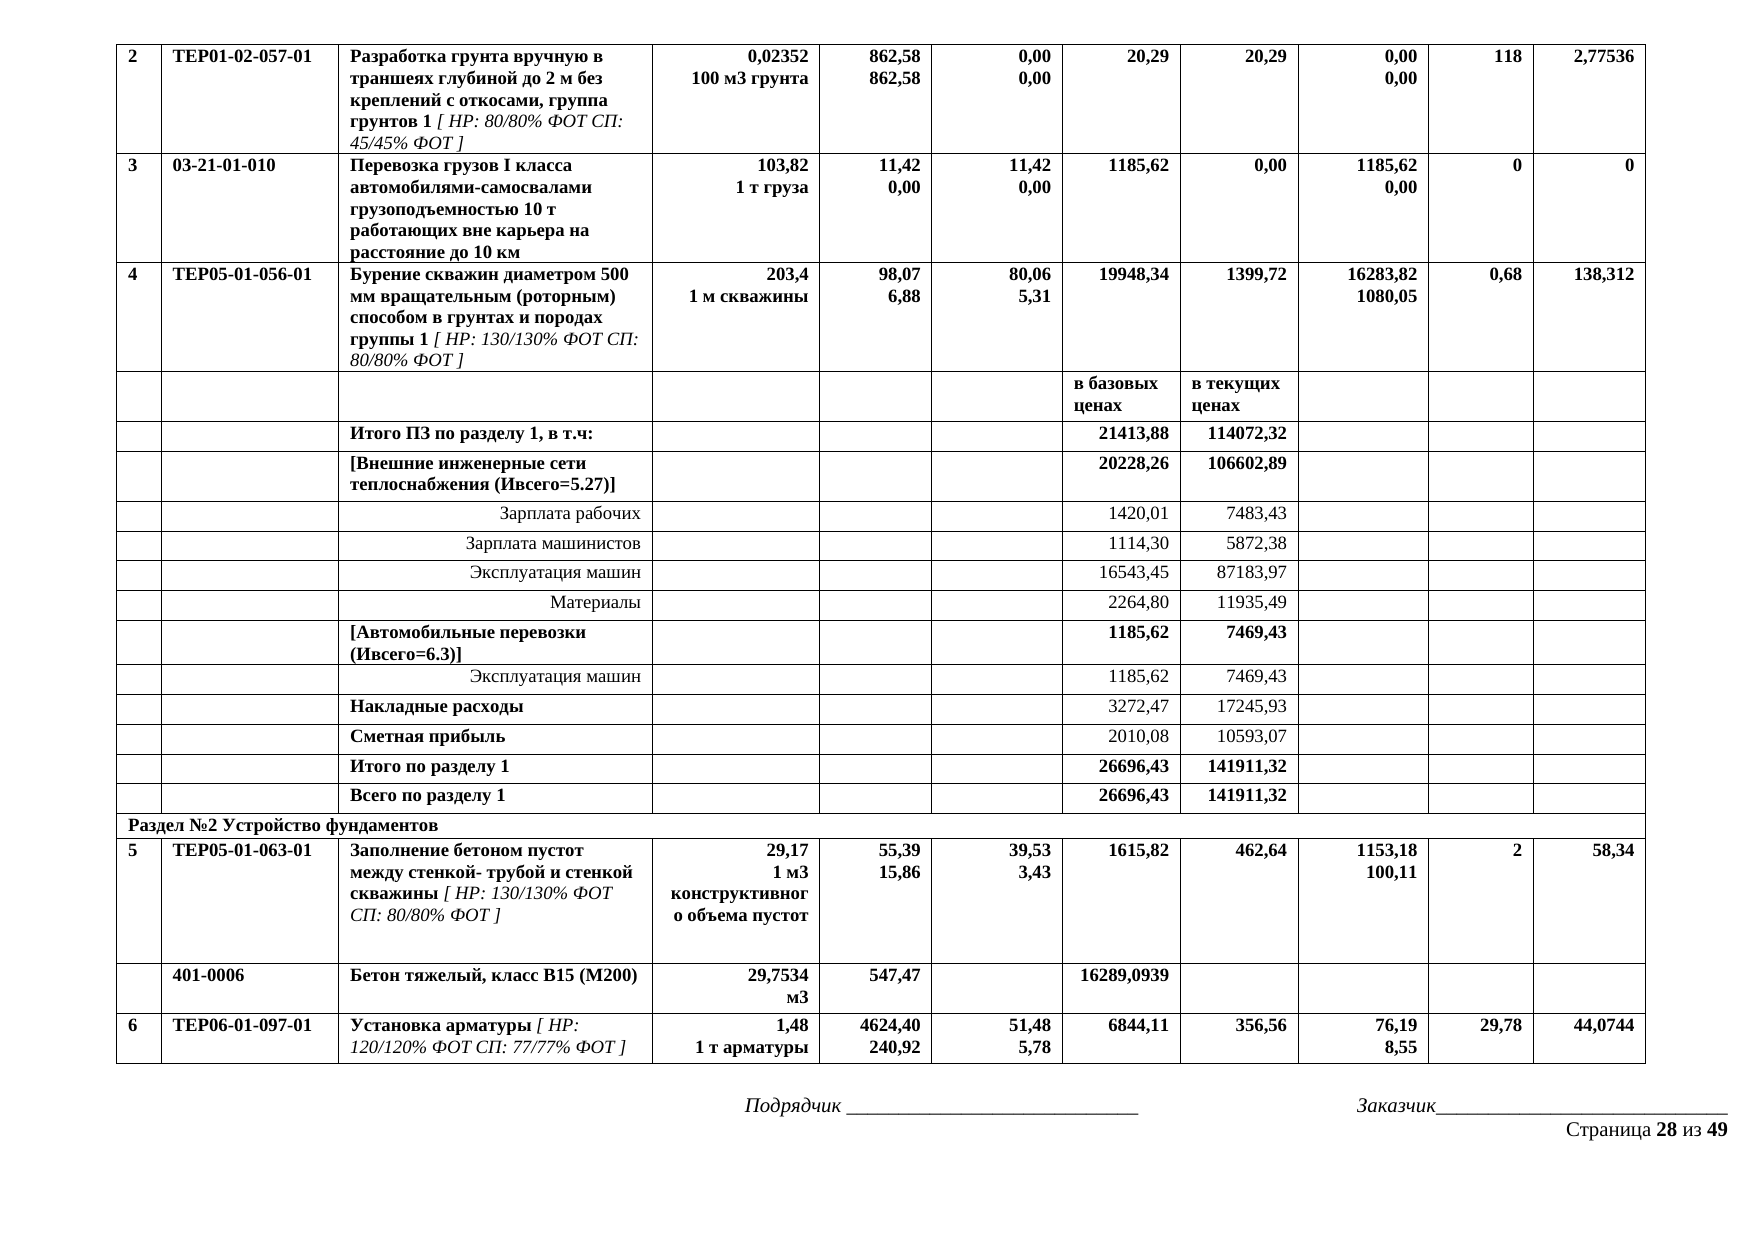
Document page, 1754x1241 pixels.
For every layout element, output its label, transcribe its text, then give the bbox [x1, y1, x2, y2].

table_cell [117, 621, 161, 664]
table_cell 114072,32 [1181, 422, 1298, 451]
table_cell 2010,08 [1063, 725, 1180, 753]
table_cell [117, 964, 161, 1013]
table_cell [117, 422, 161, 451]
table_cell 58,34 [1534, 839, 1645, 963]
table_cell 0 [1534, 154, 1645, 262]
table_cell [1299, 532, 1428, 560]
table_cell [1429, 964, 1533, 1013]
table_cell [932, 502, 1062, 531]
table_cell [820, 755, 931, 783]
table_cell [932, 665, 1062, 694]
table_cell 7469,43 [1181, 621, 1298, 664]
table_cell 4624,40 240,92 [820, 1014, 931, 1063]
table_cell [1534, 755, 1645, 783]
table_cell [1534, 532, 1645, 560]
table_cell 0,68 [1429, 263, 1533, 371]
table_cell 2,77536 [1534, 45, 1645, 153]
table_cell 7483,43 [1181, 502, 1298, 531]
table_cell [1299, 621, 1428, 664]
table_cell [1299, 964, 1428, 1013]
table_cell [1429, 422, 1533, 451]
table_cell [653, 452, 819, 501]
table_cell 2 [1429, 839, 1533, 963]
table_cell [1534, 372, 1645, 421]
table_cell 1185,62 0,00 [1299, 154, 1428, 262]
table_cell 1420,01 [1063, 502, 1180, 531]
table_cell 80,06 5,31 [932, 263, 1062, 371]
table_cell 4 [117, 263, 161, 371]
table_cell 3 [117, 154, 161, 262]
table_cell Раздел №2 Устройство фундаментов [117, 814, 1645, 838]
table_cell [820, 621, 931, 664]
table_cell 98,07 6,88 [820, 263, 931, 371]
table_cell [1429, 502, 1533, 531]
table_cell Накладные расходы [339, 695, 652, 724]
table_cell 0,00 0,00 [932, 45, 1062, 153]
table_cell [162, 502, 338, 531]
table_cell 2264,80 [1063, 591, 1180, 620]
table_cell [162, 591, 338, 620]
table_cell 547,47 [820, 964, 931, 1013]
table_cell [117, 502, 161, 531]
table_cell [932, 372, 1062, 421]
table_cell [1429, 452, 1533, 501]
table_cell [932, 452, 1062, 501]
table_cell [932, 964, 1062, 1013]
table_cell [1299, 665, 1428, 694]
table_cell Заполнение бетоном пустот между стенкой- трубой и стенкой скважины [ НР: 130/130% ФОТ СП: 80/80% ФОТ ] [339, 839, 652, 963]
table_cell [653, 591, 819, 620]
table_cell [162, 725, 338, 753]
table_cell [162, 621, 338, 664]
table_cell [820, 591, 931, 620]
table_cell 29,17 1 м3 конструктивного объема пустот [653, 839, 819, 963]
table_cell [1299, 725, 1428, 753]
table_cell 1,48 1 т арматуры [653, 1014, 819, 1063]
table_cell [117, 561, 161, 590]
table_cell [1534, 422, 1645, 451]
table_cell 26696,43 [1063, 784, 1180, 813]
table_cell 29,78 [1429, 1014, 1533, 1063]
table_cell 1153,18 100,11 [1299, 839, 1428, 963]
table_cell 21413,88 [1063, 422, 1180, 451]
table_cell Установка арматуры [ НР: 120/120% ФОТ СП: 77/77% ФОТ ] [339, 1014, 652, 1063]
table_cell ТЕР01-02-057-01 [162, 45, 338, 153]
table_cell [932, 784, 1062, 813]
table_cell 20,29 [1063, 45, 1180, 153]
table_cell [1534, 784, 1645, 813]
table_cell [1429, 695, 1533, 724]
table_cell [162, 755, 338, 783]
table_cell ТЕР06-01-097-01 [162, 1014, 338, 1063]
table_cell [932, 621, 1062, 664]
table_cell [117, 695, 161, 724]
table_cell [820, 502, 931, 531]
table_cell [1429, 532, 1533, 560]
table_cell 11,42 0,00 [932, 154, 1062, 262]
table_cell [653, 784, 819, 813]
table_cell 76,19 8,55 [1299, 1014, 1428, 1063]
table_cell [1299, 561, 1428, 590]
table_cell [117, 784, 161, 813]
table_cell [1429, 725, 1533, 753]
table_cell Зарплата машинистов [339, 532, 652, 560]
table_cell 1399,72 [1181, 263, 1298, 371]
table_cell 6844,11 [1063, 1014, 1180, 1063]
table_cell 11935,49 [1181, 591, 1298, 620]
table_cell 106602,89 [1181, 452, 1298, 501]
table_cell [653, 725, 819, 753]
table_cell 1185,62 [1063, 154, 1180, 262]
table_cell [1534, 695, 1645, 724]
table_cell 5872,38 [1181, 532, 1298, 560]
table_cell [162, 422, 338, 451]
table_cell Бетон тяжелый, класс В15 (М200) [339, 964, 652, 1013]
table_cell [1534, 561, 1645, 590]
table_cell 138,312 [1534, 263, 1645, 371]
table_cell 103,82 1 т груза [653, 154, 819, 262]
table_cell [653, 621, 819, 664]
table_cell [1534, 591, 1645, 620]
table_cell [653, 532, 819, 560]
table_cell [117, 591, 161, 620]
table_cell 3272,47 [1063, 695, 1180, 724]
table_cell 1185,62 [1063, 665, 1180, 694]
table_cell [1534, 502, 1645, 531]
table_cell [820, 422, 931, 451]
table_cell 356,56 [1181, 1014, 1298, 1063]
table_cell Эксплуатация машин [339, 665, 652, 694]
table_cell [1429, 784, 1533, 813]
table_cell [1299, 695, 1428, 724]
table_cell 17245,93 [1181, 695, 1298, 724]
table_cell Всего по разделу 1 [339, 784, 652, 813]
table_cell 141911,32 [1181, 755, 1298, 783]
table_cell 0,02352 100 м3 грунта [653, 45, 819, 153]
table_cell 203,4 1 м скважины [653, 263, 819, 371]
table_cell [653, 755, 819, 783]
table_cell 0,00 0,00 [1299, 45, 1428, 153]
table_cell 1615,82 [1063, 839, 1180, 963]
table_cell [1534, 621, 1645, 664]
table_cell [1429, 561, 1533, 590]
table_cell 1185,62 [1063, 621, 1180, 664]
table_cell 10593,07 [1181, 725, 1298, 753]
table_cell 87183,97 [1181, 561, 1298, 590]
table_cell [932, 725, 1062, 753]
table_cell [653, 502, 819, 531]
table_cell 462,64 [1181, 839, 1298, 963]
table_cell [820, 532, 931, 560]
table_cell 16543,45 [1063, 561, 1180, 590]
table_cell Зарплата рабочих [339, 502, 652, 531]
table_cell [117, 665, 161, 694]
table_cell [1429, 372, 1533, 421]
table_cell [932, 695, 1062, 724]
table_cell [1299, 591, 1428, 620]
table_cell [117, 725, 161, 753]
table_cell [653, 422, 819, 451]
table_cell 44,0744 [1534, 1014, 1645, 1063]
table_cell 6 [117, 1014, 161, 1063]
table_cell [Автомобильные перевозки (Ивсего=6.3)] [339, 621, 652, 664]
table_cell 862,58 862,58 [820, 45, 931, 153]
table_cell в базовых ценах [1063, 372, 1180, 421]
table_cell [1534, 452, 1645, 501]
table_cell 118 [1429, 45, 1533, 153]
table_cell [653, 561, 819, 590]
table_cell [117, 755, 161, 783]
table_cell [1299, 784, 1428, 813]
table_cell Итого ПЗ по разделу 1, в т.ч: [339, 422, 652, 451]
table_cell [1299, 755, 1428, 783]
table_cell Перевозка грузов I класса автомобилями-самосвалами грузоподъемностью 10 т работающих вне карьера на расстояние до 10 км [339, 154, 652, 262]
table_cell 5 [117, 839, 161, 963]
table_cell [Внешние инженерные сети теплоснабжения (Ивсего=5.27)] [339, 452, 652, 501]
table_cell [339, 372, 652, 421]
table_cell 39,53 3,43 [932, 839, 1062, 963]
table_cell [162, 452, 338, 501]
table_cell 0,00 [1181, 154, 1298, 262]
table_cell [932, 532, 1062, 560]
table_cell Итого по разделу 1 [339, 755, 652, 783]
table_cell 1114,30 [1063, 532, 1180, 560]
table_cell [162, 372, 338, 421]
table_cell [932, 591, 1062, 620]
table_cell 7469,43 [1181, 665, 1298, 694]
table_cell [1534, 725, 1645, 753]
table_cell Разработка грунта вручную в траншеях глубиной до 2 м без креплений с откосами, группа грунтов 1 [ НР: 80/80% ФОТ СП: 45/45% ФОТ ] [339, 45, 652, 153]
table_cell [820, 665, 931, 694]
table_cell [162, 532, 338, 560]
table_cell ТЕР05-01-056-01 [162, 263, 338, 371]
table_cell [932, 561, 1062, 590]
table_cell [162, 665, 338, 694]
table_cell [932, 755, 1062, 783]
table_cell [653, 372, 819, 421]
table_cell 16283,82 1080,05 [1299, 263, 1428, 371]
table_cell [820, 725, 931, 753]
table_cell [1534, 964, 1645, 1013]
table_cell Материалы [339, 591, 652, 620]
table_cell [1299, 422, 1428, 451]
table_cell [653, 665, 819, 694]
table_cell 0 [1429, 154, 1533, 262]
table_cell [117, 372, 161, 421]
table_cell Сметная прибыль [339, 725, 652, 753]
table_cell [820, 695, 931, 724]
table_cell 11,42 0,00 [820, 154, 931, 262]
table_cell [1299, 372, 1428, 421]
table_cell 20,29 [1181, 45, 1298, 153]
table_cell ТЕР05-01-063-01 [162, 839, 338, 963]
table_cell [1429, 665, 1533, 694]
table_cell 19948,34 [1063, 263, 1180, 371]
table_cell [1299, 452, 1428, 501]
table_cell [162, 784, 338, 813]
table_cell 16289,0939 [1063, 964, 1180, 1013]
table_cell в текущих ценах [1181, 372, 1298, 421]
table_cell Бурение скважин диаметром 500 мм вращательным (роторным) способом в грунтах и породах группы 1 [ НР: 130/130% ФОТ СП: 80/80% ФОТ ] [339, 263, 652, 371]
table_cell 51,48 5,78 [932, 1014, 1062, 1063]
table_cell [820, 561, 931, 590]
table_cell [1429, 755, 1533, 783]
table_cell [932, 422, 1062, 451]
table_cell 2 [117, 45, 161, 153]
table_cell [820, 452, 931, 501]
table_cell Эксплуатация машин [339, 561, 652, 590]
table_cell 03-21-01-010 [162, 154, 338, 262]
table_cell [820, 372, 931, 421]
table_cell 20228,26 [1063, 452, 1180, 501]
table_cell [117, 532, 161, 560]
table_cell 401-0006 [162, 964, 338, 1013]
table_cell 141911,32 [1181, 784, 1298, 813]
table_cell [653, 695, 819, 724]
table_cell [117, 452, 161, 501]
table_cell [820, 784, 931, 813]
table_cell [1429, 591, 1533, 620]
table_cell [1299, 502, 1428, 531]
table_cell [1534, 665, 1645, 694]
table_cell 55,39 15,86 [820, 839, 931, 963]
table_cell [162, 561, 338, 590]
table_cell 26696,43 [1063, 755, 1180, 783]
table_cell [1181, 964, 1298, 1013]
table_cell 29,7534 м3 [653, 964, 819, 1013]
table_cell [1429, 621, 1533, 664]
table_cell [162, 695, 338, 724]
